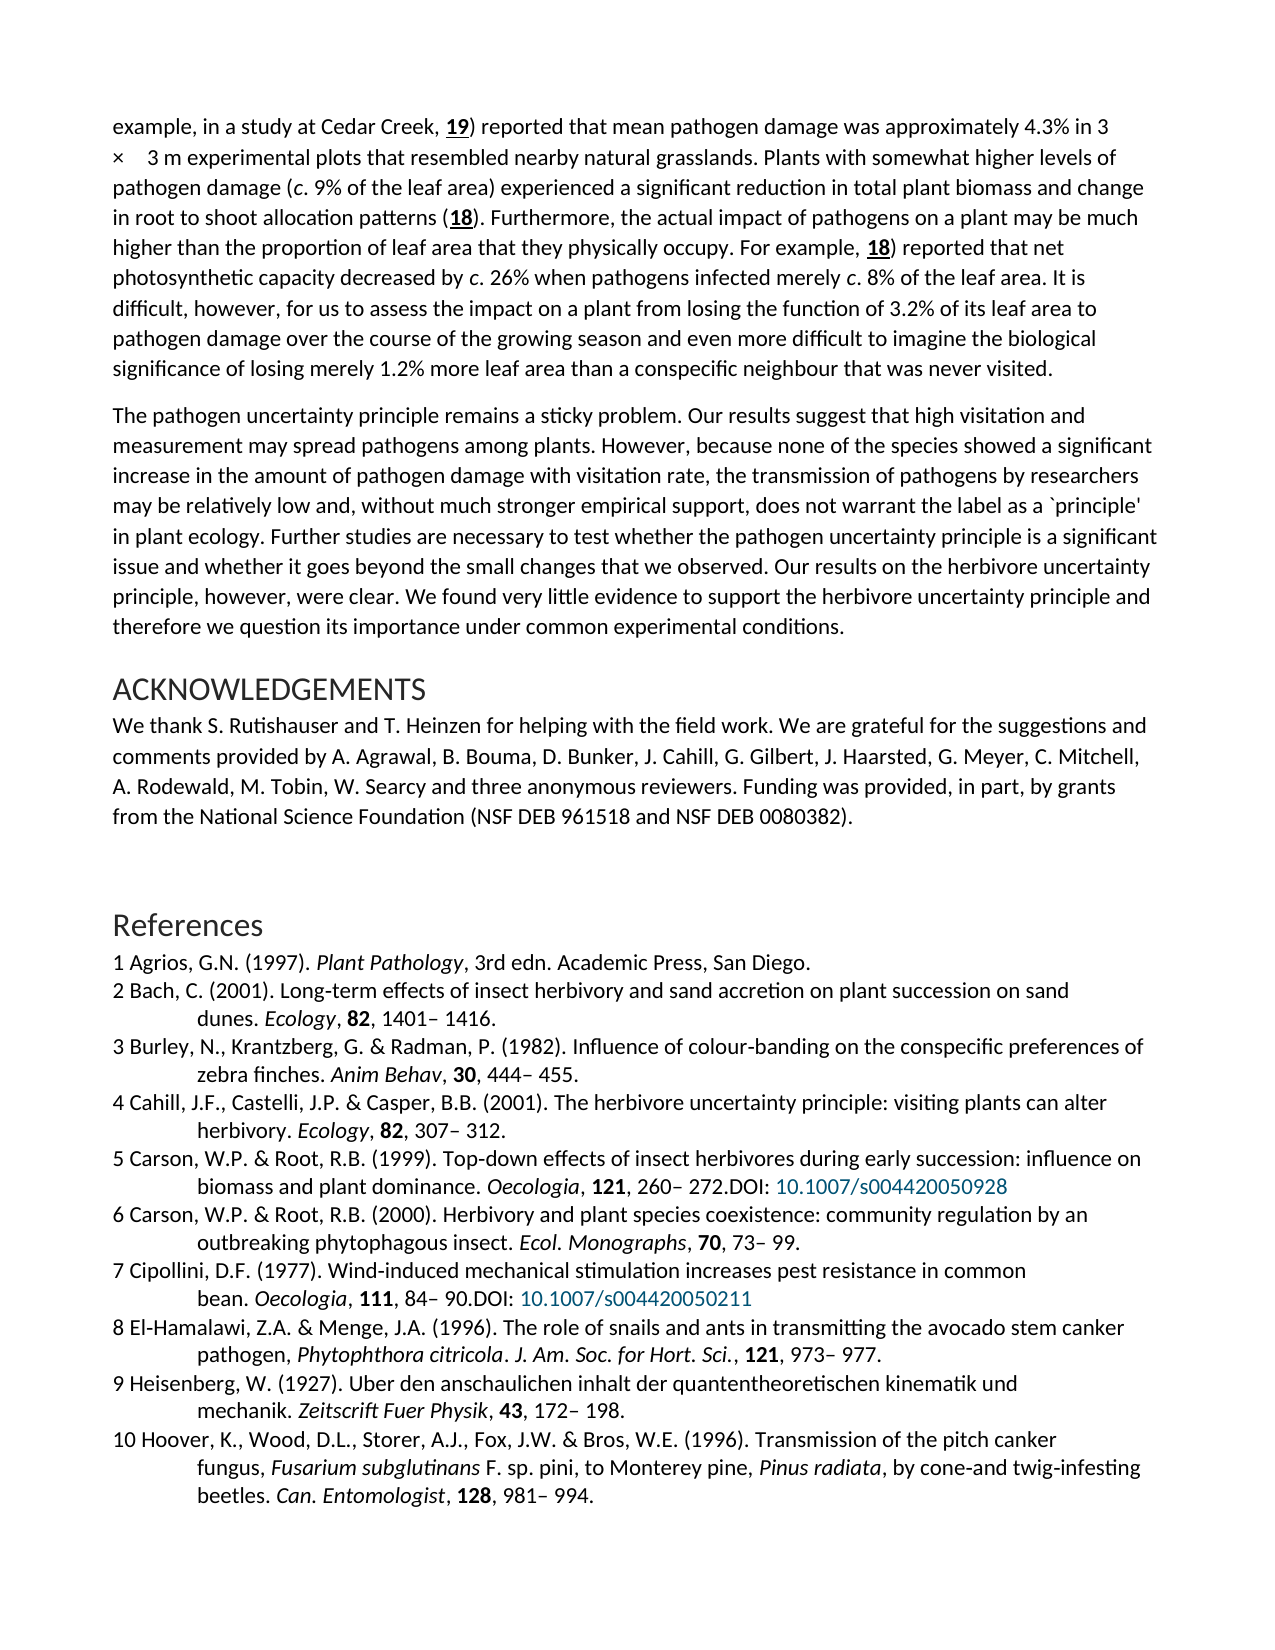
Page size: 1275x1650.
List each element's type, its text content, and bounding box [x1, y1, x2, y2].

subtitle References [112, 904, 1162, 945]
text 5 Carson, W.P. & Root, R.B. (1999). Top‐down effects of insect herbivores during early succession: influence on biomass and plant dominance. Oecologia, 121, 260– 272.DOI: 10.1007/s004420050928 [112, 1144, 1162, 1201]
text 3 Burley, N., Krantzberg, G. & Radman, P. (1982). Influence of colour‐banding on the conspecific preferences of zebra finches. Anim Behav, 30, 444– 455. [112, 1032, 1162, 1088]
text 4 Cahill, J.F., Castelli, J.P. & Casper, B.B. (2001). The herbivore uncertainty principle: visiting plants can alter herbivory. Ecology, 82, 307– 312. [112, 1088, 1162, 1144]
text 1 Agrios, G.N. (1997). Plant Pathology, 3rd edn. Academic Press, San Diego. [112, 948, 1162, 976]
text 2 Bach, C. (2001). Long‐term effects of insect herbivory and sand accretion on plant succession on sand dunes. Ecology, 82, 1401– 1416. [112, 976, 1162, 1032]
subtitle ACKNOWLEDGEMENTS [112, 668, 1162, 708]
text 8 El‐Hamalawi, Z.A. & Menge, J.A. (1996). The role of snails and ants in transmitting the avocado stem canker pathogen, Phytophthora citricola. J. Am. Soc. for Hort. Sci., 121, 973– 977. [112, 1313, 1162, 1369]
text 10 Hoover, K., Wood, D.L., Storer, A.J., Fox, J.W. & Bros, W.E. (1996). Transmission of the pitch canker fungus, Fusarium subglutinans F. sp. pini, to Monterey pine, Pinus radiata, by cone‐and twig‐infesting beetles. Can. Entomologist, 128, 981– 994. [112, 1425, 1162, 1509]
text 9 Heisenberg, W. (1927). Uber den anschaulichen inhalt der quantentheoretischen kinematik und mechanik. Zeitscrift Fuer Physik, 43, 172– 198. [112, 1369, 1162, 1425]
text The pathogen uncertainty principle remains a sticky problem. Our results suggest that high visitation and measurement may spread pathogens among plants. However, because none of the species showed a significant increase in the amount of pathogen damage with visitation rate, the transmission of pathogens by researchers may be relatively low and, without much stronger empirical support, does not warrant the label as a `principle' in plant ecology. Further studies are necessary to test whether the pathogen uncertainty principle is a significant issue and whether it goes beyond the small changes that we observed. Our results on the herbivore uncertainty principle, however, were clear. We found very little evidence to support the herbivore uncertainty principle and therefore we question its importance under common experimental conditions. [112, 401, 1162, 641]
text 6 Carson, W.P. & Root, R.B. (2000). Herbivory and plant species coexistence: community regulation by an outbreaking phytophagous insect. Ecol. Monographs, 70, 73– 99. [112, 1201, 1162, 1257]
text 7 Cipollini, D.F. (1977). Wind‐induced mechanical stimulation increases pest resistance in common bean. Oecologia, 111, 84– 90.DOI: 10.1007/s004420050211 [112, 1257, 1162, 1313]
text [112, 112, 1162, 382]
text We thank S. Rutishauser and T. Heinzen for helping with the field work. We are grateful for the suggestions and comments provided by A. Agrawal, B. Bouma, D. Bunker, J. Cahill, G. Gilbert, J. Haarsted, G. Meyer, C. Mitchell, A. Rodewald, M. Tobin, W. Searcy and three anonymous reviewers. Funding was provided, in part, by grants from the National Science Foundation (NSF DEB 961518 and NSF DEB 0080382). [112, 712, 1162, 830]
